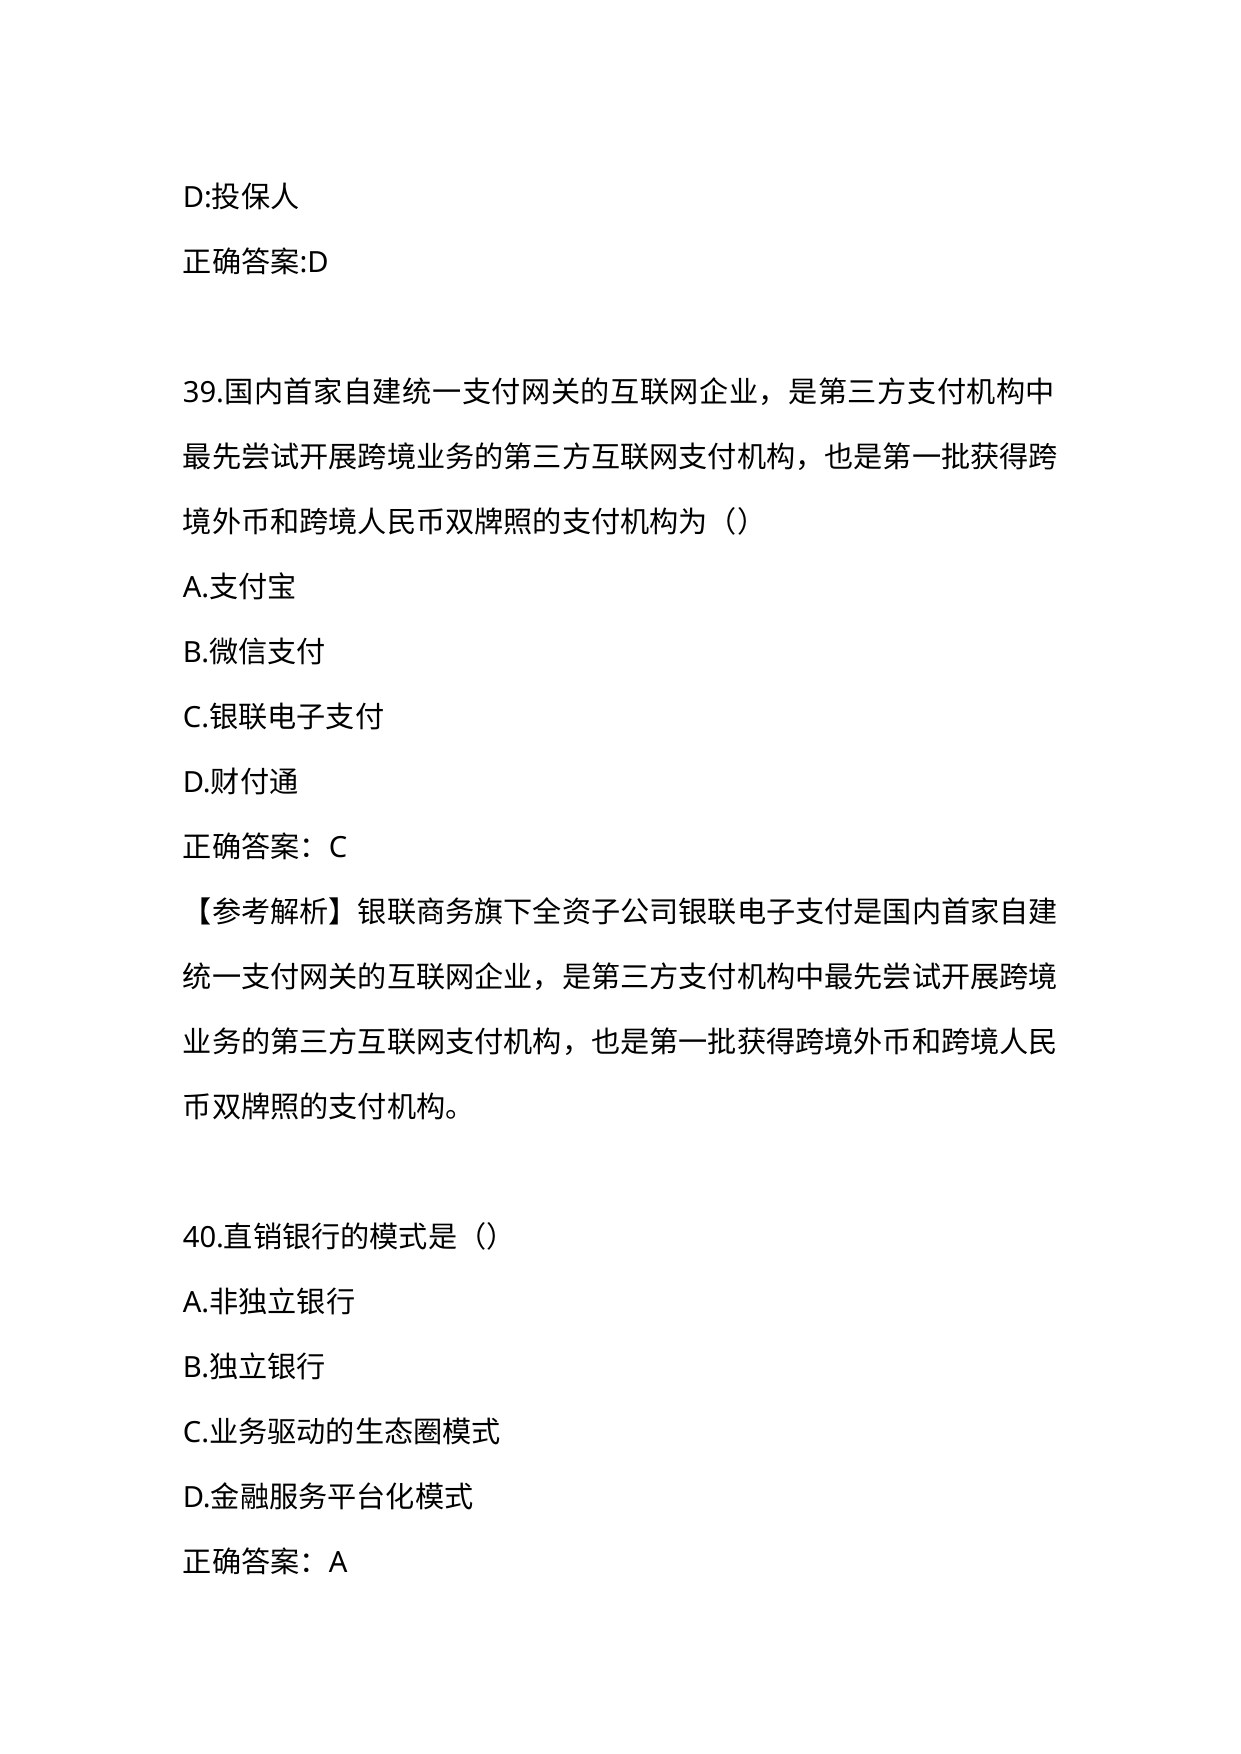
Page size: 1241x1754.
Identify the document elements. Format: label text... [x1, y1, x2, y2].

text 39.国内首家自建统一支付网关的互联网企业，是第三方支付机构中最先尝试开展跨境业务的第三方互联网支付机构，也是第一批获得跨境外币和跨境人民币双牌照的支付机构为（） [183, 357, 1058, 552]
text C.银联电子支付 [183, 682, 1058, 747]
text 正确答案：A [183, 1527, 1058, 1592]
text 正确答案：C [183, 812, 1058, 877]
text A.非独立银行 [183, 1267, 1058, 1332]
text A.支付宝 [183, 552, 1058, 617]
text B.独立银行 [183, 1332, 1058, 1397]
text 正确答案:D [183, 227, 1058, 292]
text D.金融服务平台化模式 [183, 1462, 1058, 1527]
text 40.直销银行的模式是（） [183, 1202, 1058, 1267]
text B.微信支付 [183, 617, 1058, 682]
text C.业务驱动的生态圈模式 [183, 1397, 1058, 1462]
text D:投保人 [183, 162, 1058, 227]
text D.财付通 [183, 747, 1058, 812]
text 【参考解析】银联商务旗下全资子公司银联电子支付是国内首家自建统一支付网关的互联网企业，是第三方支付机构中最先尝试开展跨境业务的第三方互联网支付机构，也是第一批获得跨境外币和跨境人民币双牌照的支付机构。 [183, 877, 1058, 1137]
